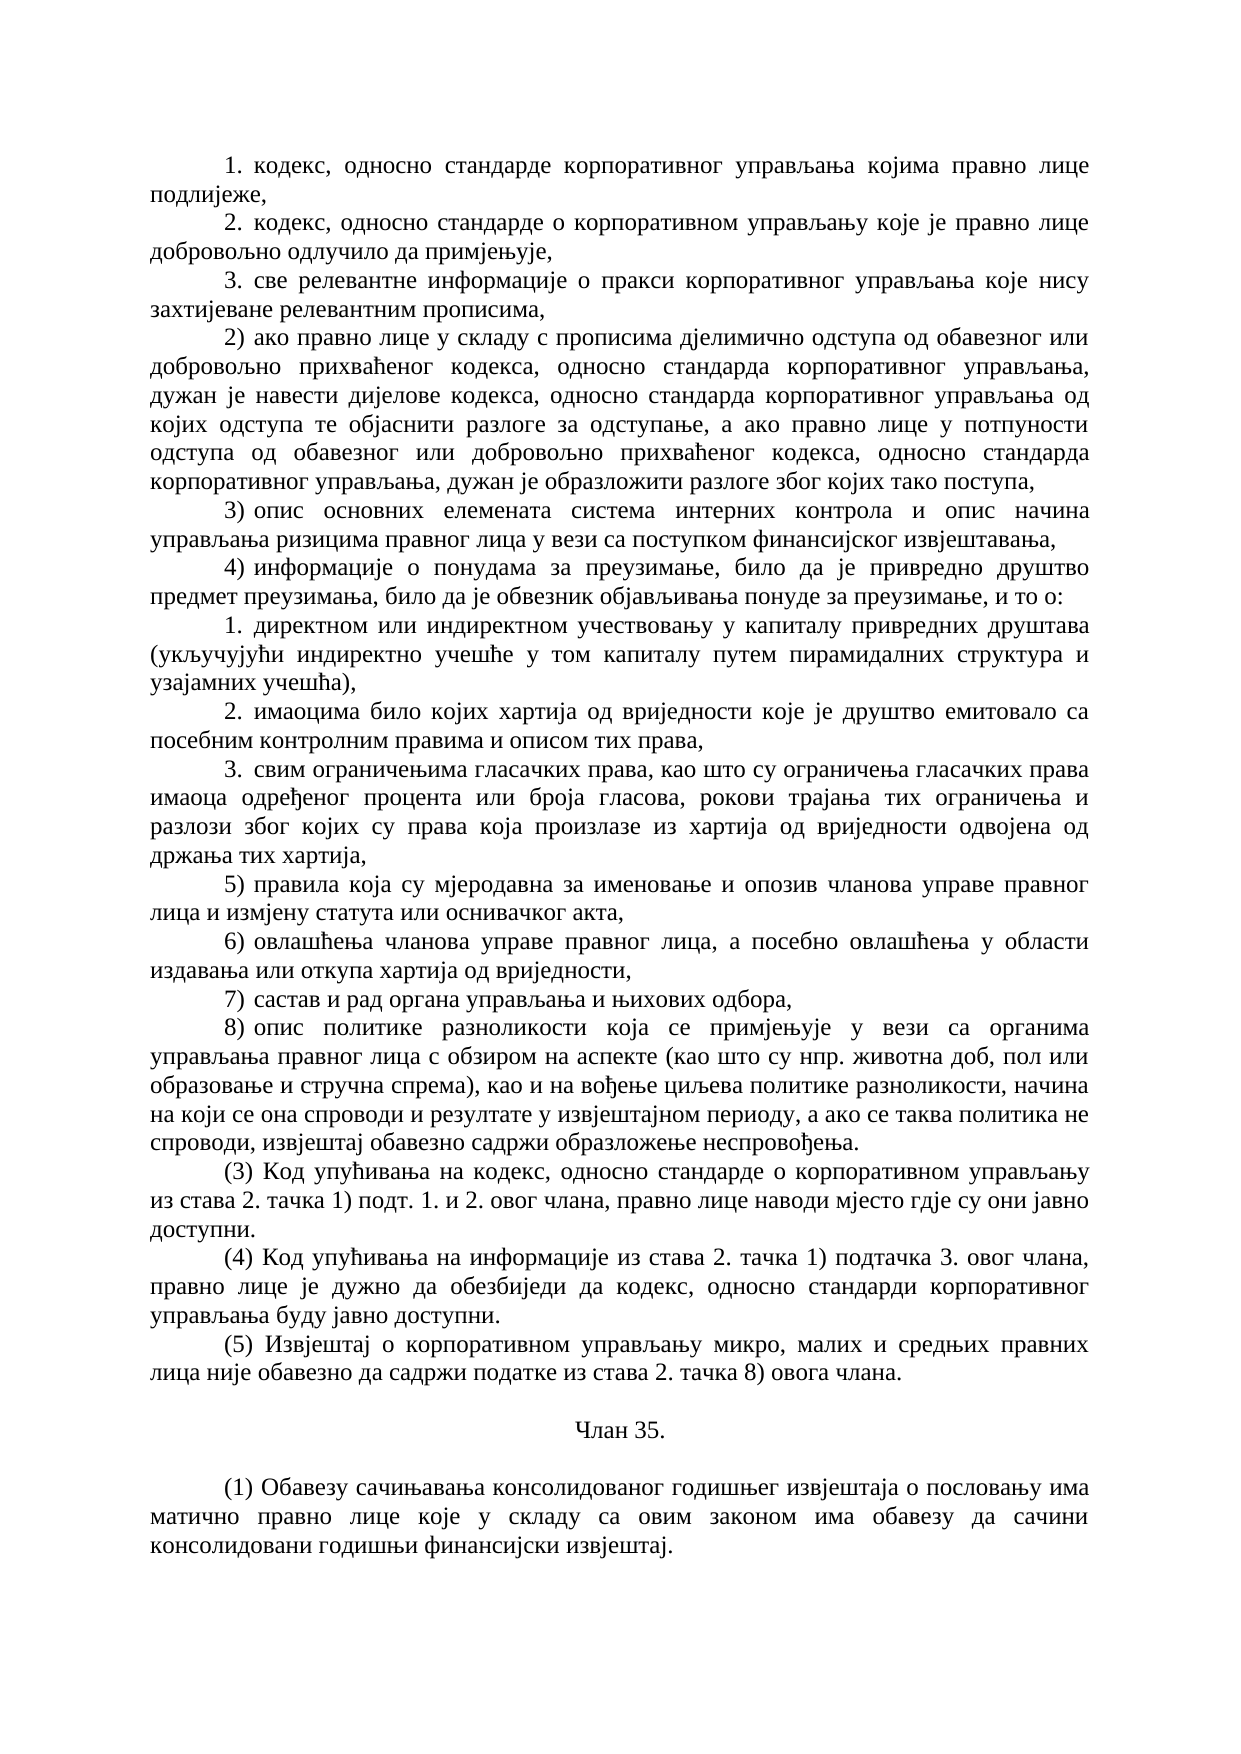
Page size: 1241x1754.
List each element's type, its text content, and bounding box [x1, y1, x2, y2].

list овлашћења чланова управе правног лица, а посебно овлашћења у области издавања или откупа хартија од вриједности, [150, 926, 1090, 984]
list ако правно лице у складу с прописима дјелимично одступа од обавезног или добровољно прихваћеног кодекса, односно стандарда корпоративног управљања, дужан је навести дијелове кодекса, односно стандарда корпоративног управљања од којих одступа те објаснити разлоге за одступање, а ако правно лице у потпуности одступа од обавезног или добровољно прихваћеног кодекса, односно стандарда корпоративног управљања, дужан је образложити разлоге због којих тако поступа, [150, 322, 1090, 495]
list кодекс, односно стандарде о корпоративном управљању које је правно лице добровољно одлучило да примјењује, [150, 207, 1090, 265]
list Обавезу сачињавања консолидованог годишњег извјештаја о пословању има матично правно лице које у складу са овим законом има обавезу да сачини консолидовани годишњи финансијски извјештај. [150, 1472, 1090, 1559]
list имаоцима било којих хартија од вриједности које је друштво емитовало са посебним контролним правима и описом тих права, [150, 696, 1090, 754]
list опис политике разноликости која се примјењује у вези са органима управљања правног лица с обзиром на аспекте (као што су нпр. животна доб, пол или образовање и стручна спрема), као и на вођење циљева политике разноликости, начина на који се она спроводи и резултате у извјештајном периоду, а ако се таква политика не спроводи, извјештај обавезно садржи образложење неспровођења. [150, 1012, 1090, 1156]
list правила која су мјеродавна за именовање и опозив чланова управе правног лица и измјену статута или оснивачког акта, [150, 869, 1090, 926]
list Код упућивања на информације из става 2. тачка 1) подтачка 3. овог члана, правно лице је дужно да обезбиједи да кодекс, односно стандарди корпоративног управљања буду јавно доступни. [150, 1242, 1090, 1329]
list све релевантне информације о пракси корпоративног управљања које нису захтијеване релевантним прописима, [150, 265, 1090, 322]
list кодекс, односно стандарде корпоративног управљања којима правно лице подлијеже, [150, 150, 1090, 207]
list састав и рад органа управљања и њихових одбора, [150, 984, 1090, 1012]
list Код упућивања на кодекс, односно стандарде о корпоративном управљању из става 2. тачка 1) подт. 1. и 2. овог члана, правно лице наводи мјесто гдје су они јавно доступни. [150, 1156, 1090, 1242]
list информације о понудама за преузимање, било да је привредно друштво предмет преузимања, било да је обвезник објављивања понуде за преузимање, и то о: [150, 552, 1090, 610]
text Члан 35. [150, 1415, 1090, 1444]
list свим ограничењима гласачких права, као што су ограничења гласачких права имаоца одређеног процента или броја гласова, рокови трајања тих ограничења и разлози због којих су права која произлазе из хартија од вриједности одвојена од држања тих хартија, [150, 754, 1090, 869]
list опис основних елемената система интерних контрола и опис начина управљања ризицима правног лица у вези са поступком финансијског извјештавања, [150, 495, 1090, 552]
list директном или индиректном учествовању у капиталу привредних друштава (укључујући индиректно учешће у том капиталу путем пирамидалних структура и узајамних учешћа), [150, 610, 1090, 696]
list Извјештај о корпоративном управљању микро, малих и средњих правних лица није обавезно да садржи податке из става 2. тачка 8) овога члана. [150, 1329, 1090, 1386]
